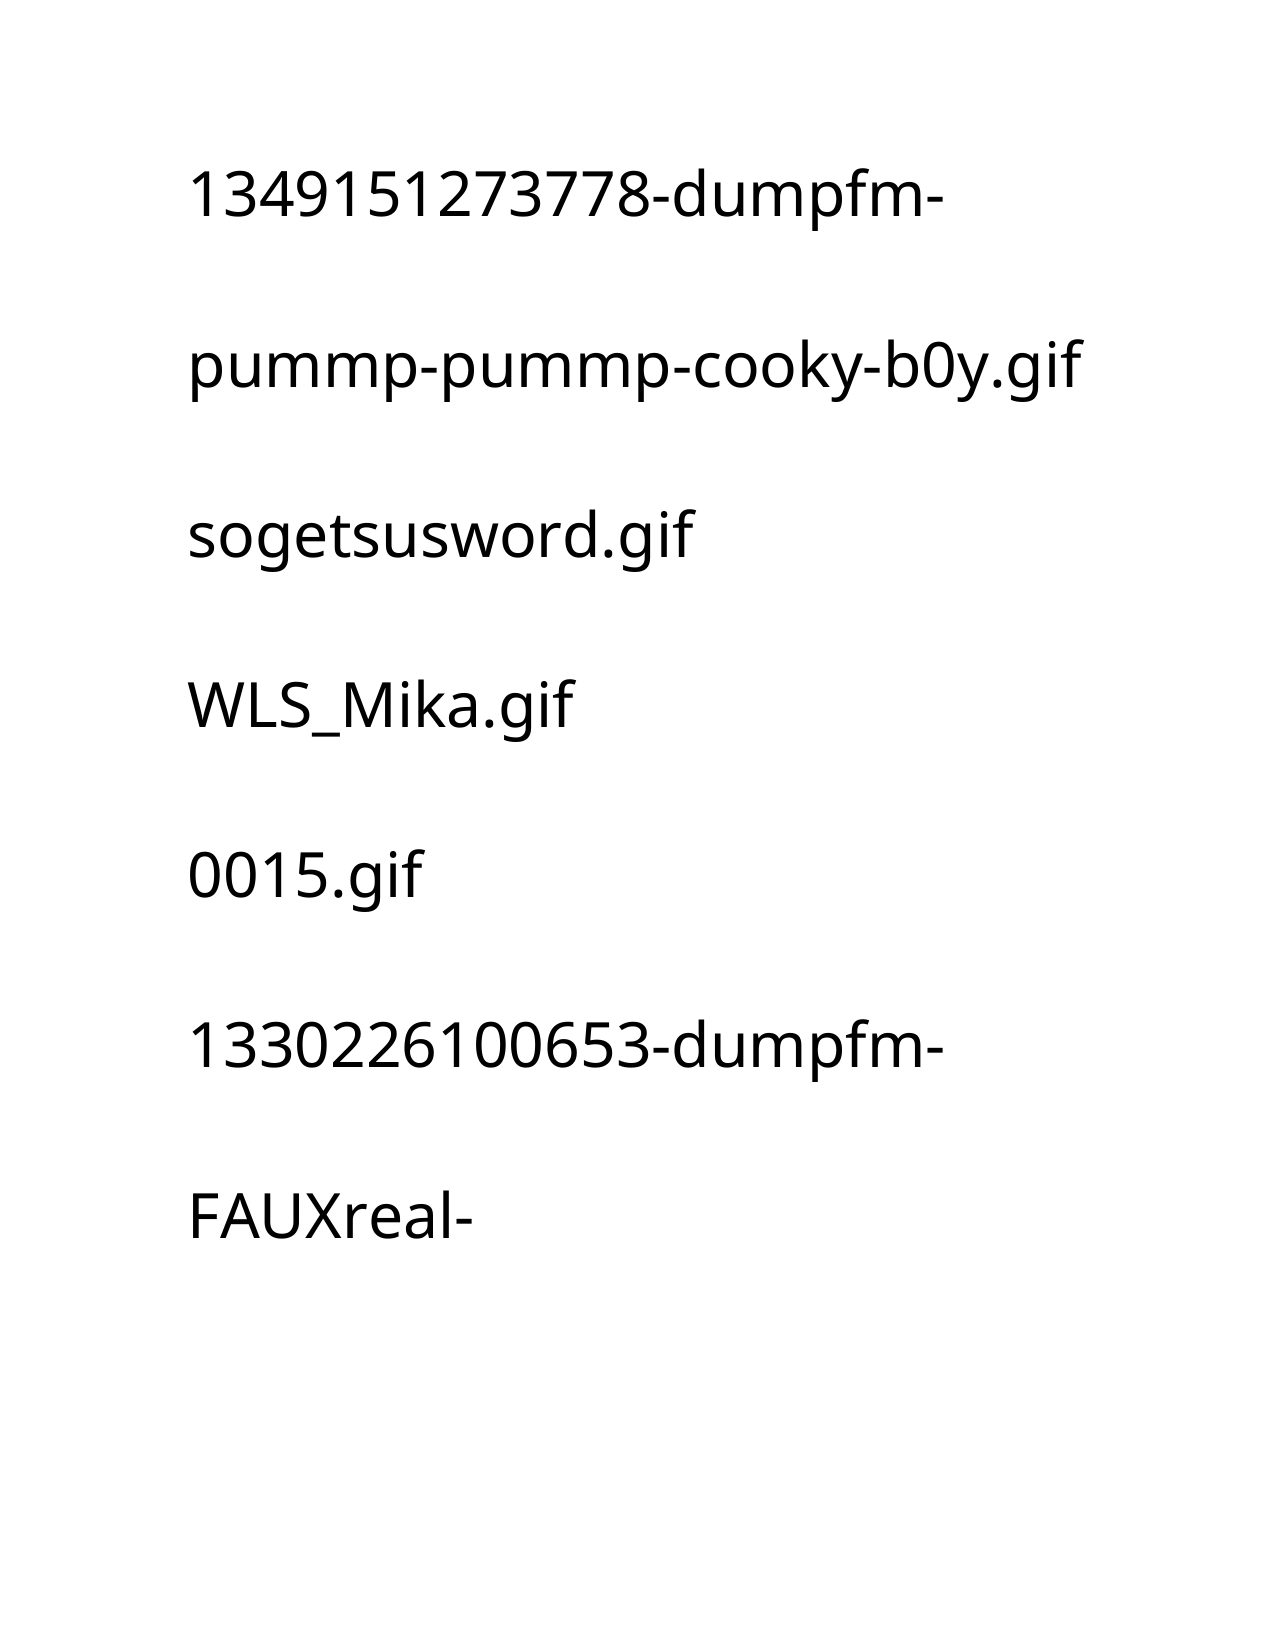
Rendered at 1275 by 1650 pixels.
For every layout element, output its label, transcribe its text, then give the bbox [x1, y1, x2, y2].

text 1349151273778-dumpfm-pummp-pummp-cooky-b0y.gif [187, 150, 1087, 405]
text sogetsusword.gif [187, 490, 1087, 576]
text WLS_Mika.gif [187, 661, 1087, 746]
text 0015.gif [187, 831, 1087, 916]
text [187, 1001, 1087, 1256]
